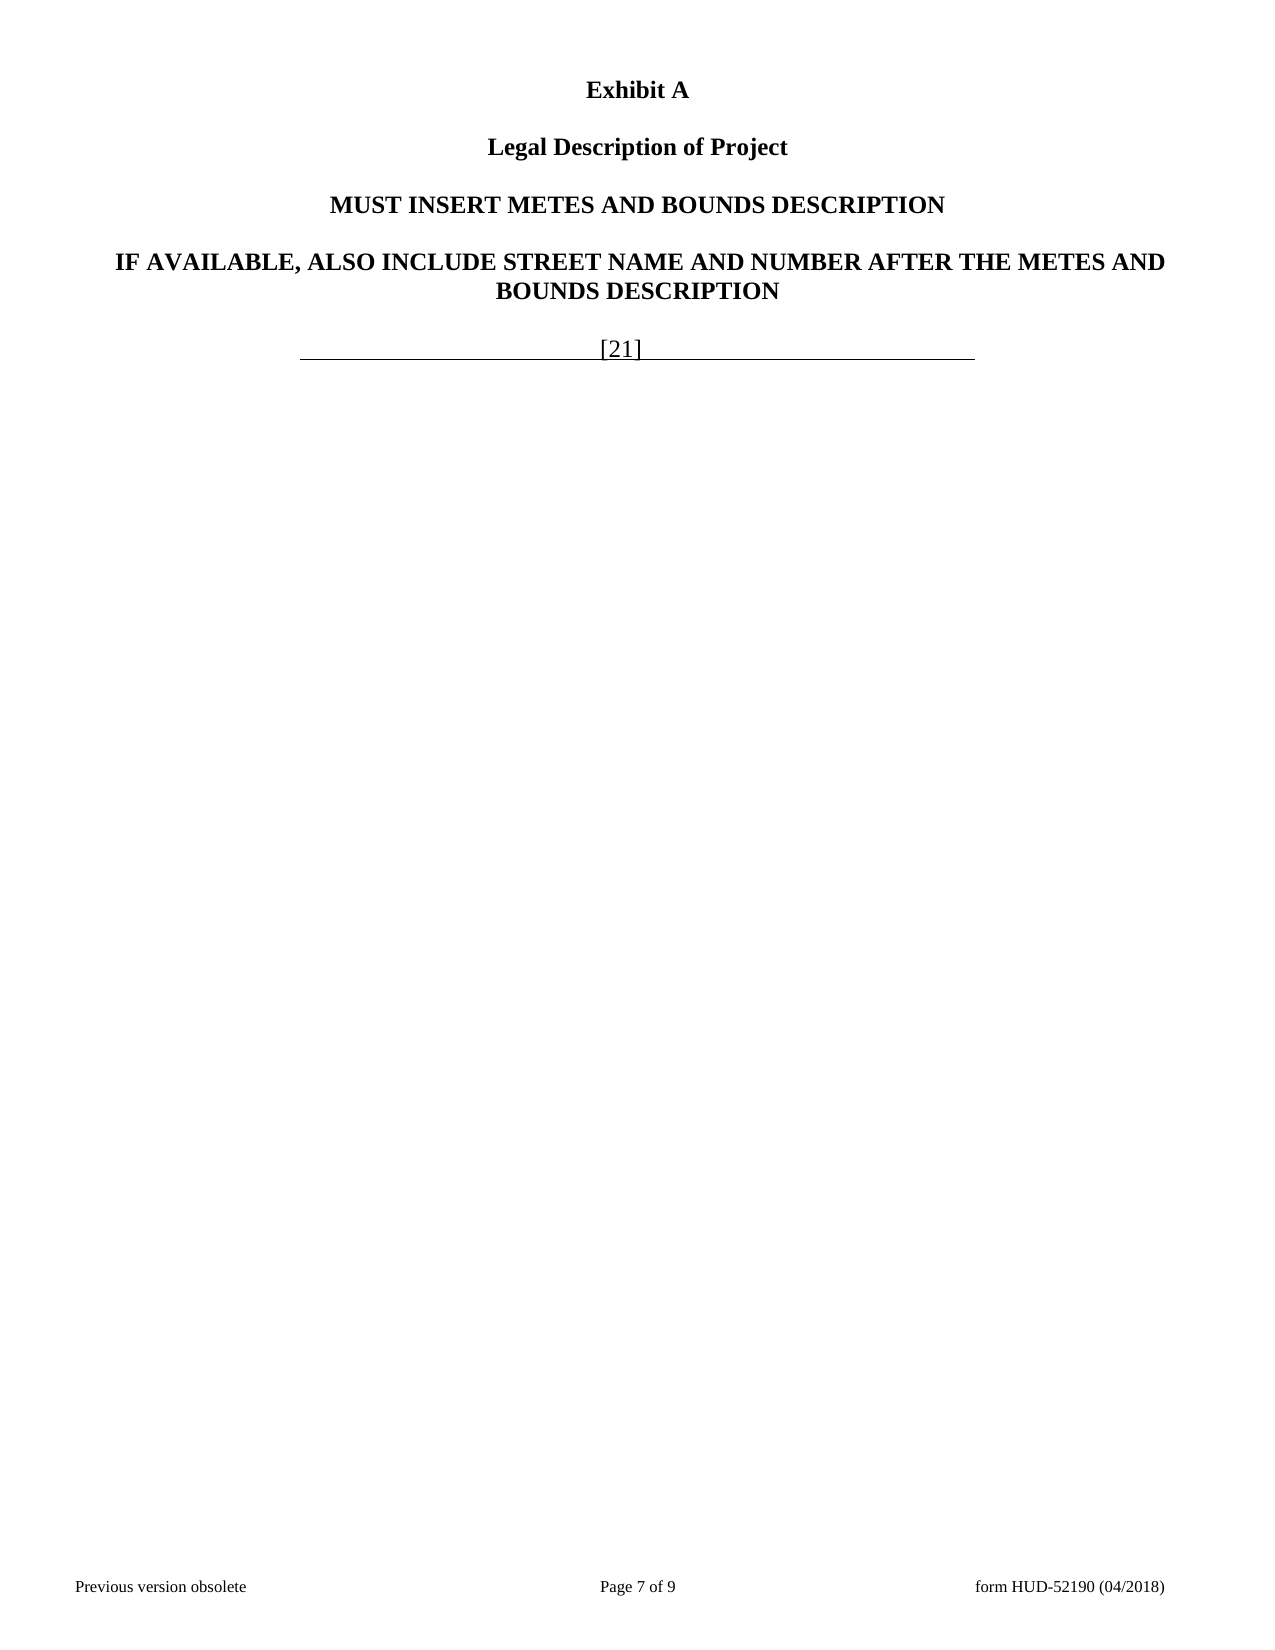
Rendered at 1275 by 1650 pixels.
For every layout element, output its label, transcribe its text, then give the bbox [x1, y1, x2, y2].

text [21] [75, 334, 1200, 362]
text Exhibit A [75, 75, 1200, 104]
text IF AVAILABLE, ALSO INCLUDE STREET NAME AND NUMBER AFTER THE METES AND BOUNDS DESCRIPTION [75, 247, 1200, 305]
text Legal Description of Project [75, 132, 1200, 161]
text MUST INSERT METES AND BOUNDS DESCRIPTION [75, 190, 1200, 219]
